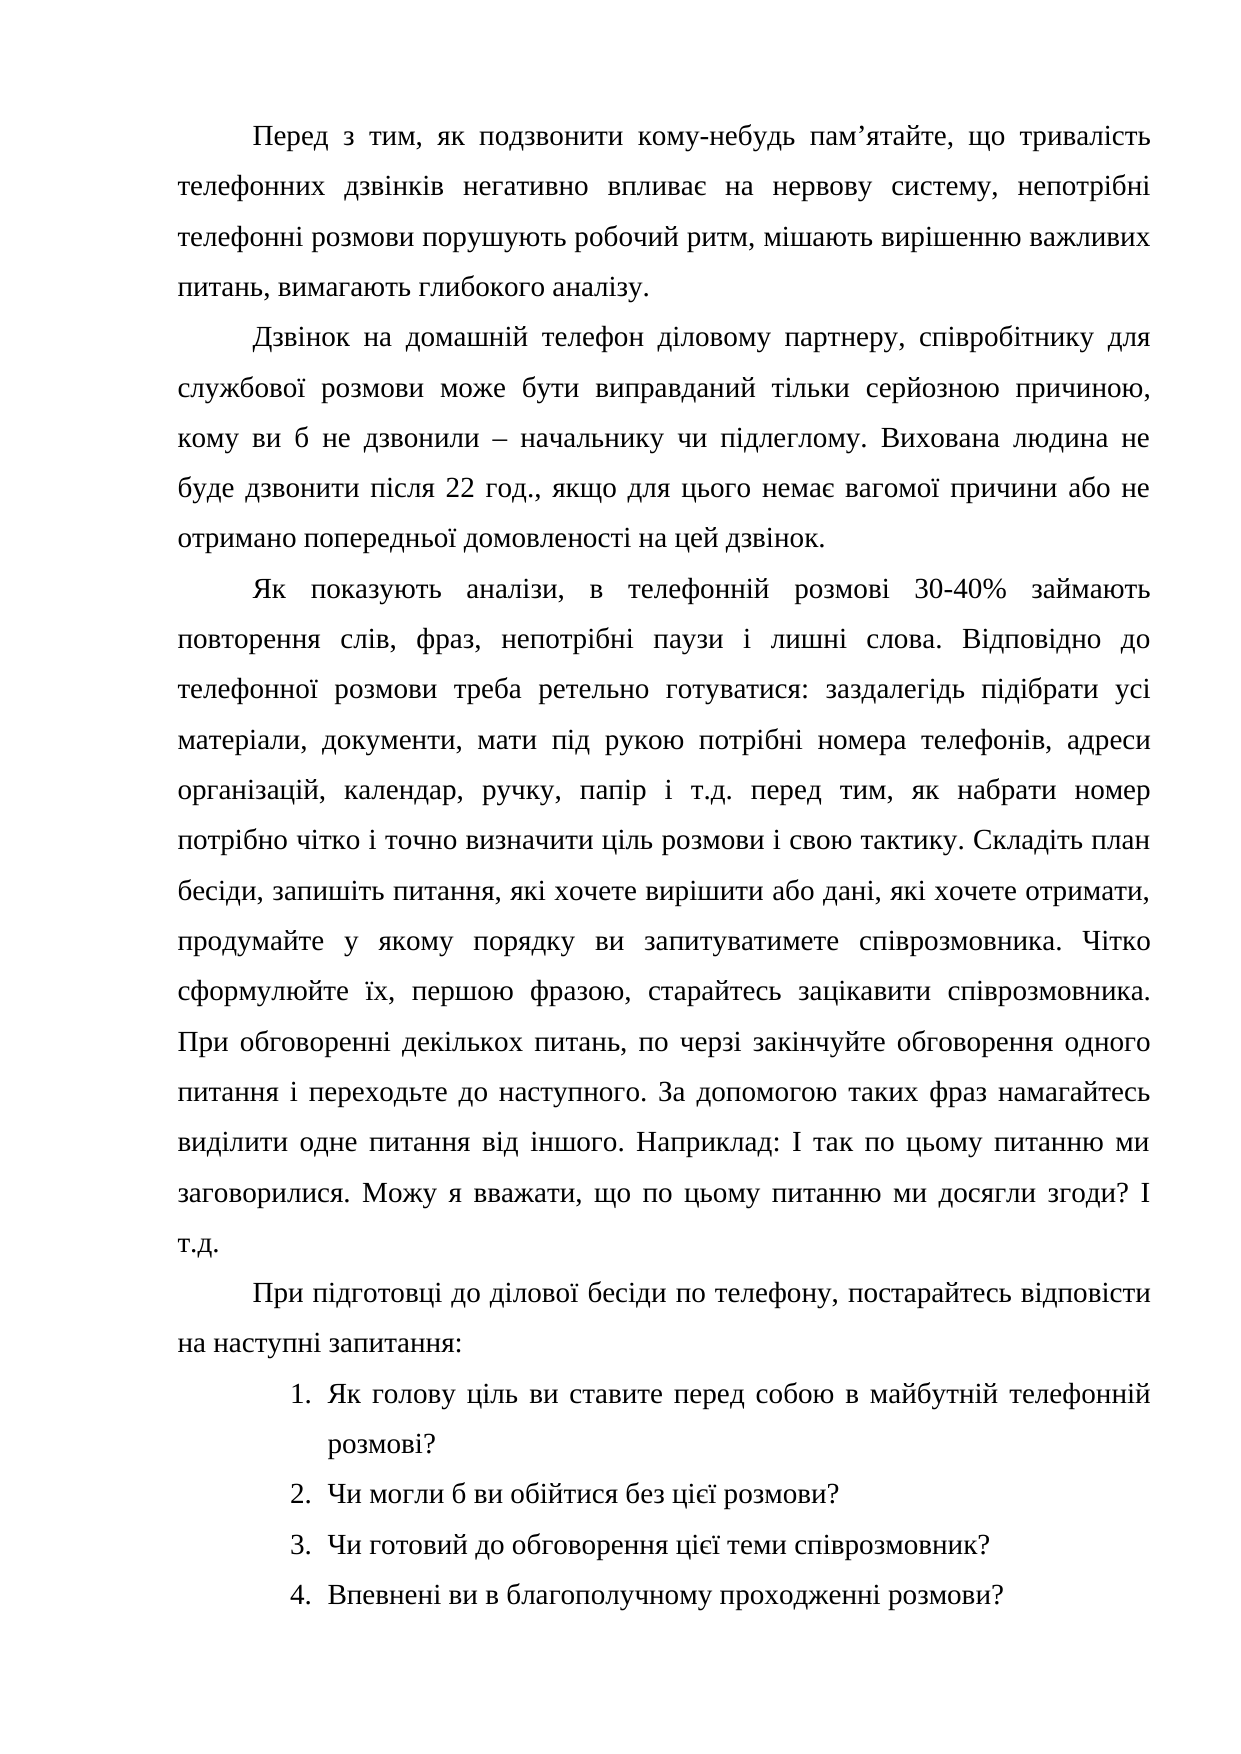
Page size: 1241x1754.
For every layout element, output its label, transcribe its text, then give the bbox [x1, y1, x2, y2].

text Як показують аналізи, в телефонній розмові 30-40% займають повторення слів, фраз, непотрібні паузи і лишні слова. Відповідно до телефонної розмови треба ретельно готуватися: заздалегідь підібрати усі матеріали, документи, мати під рукою потрібні номера телефонів, адреси організацій, календар, ручку, папір і т.д. перед тим, як набрати номер потрібно чітко і точно визначити ціль розмови і свою тактику. Складіть план бесіди, запишіть питання, які хочете вирішити або дані, які хочете отримати, продумайте у якому порядку ви запитуватимете співрозмовника. Чітко сформулюйте їх, першою фразою, старайтесь зацікавити співрозмовника. При обговоренні декількох питань, по черзі закінчуйте обговорення одного питання і переходьте до наступного. За допомогою таких фраз намагайтесь виділити одне питання від іншого. Наприклад: І так по цьому питанню ми заговорилися. Можу я вважати, що по цьому питанню ми досягли згоди? І т.д. [177, 571, 1152, 1258]
list Впевнені ви в благополучному проходженні розмови? [290, 1577, 1152, 1611]
list Чи могли б ви обійтися без цієї розмови? [290, 1477, 1152, 1510]
text Дзвінок на домашній телефон діловому партнеру, співробітнику для службової розмови може бути виправданий тільки серйозною причиною, кому ви б не дзвонили – начальнику чи підлеглому. Вихована людина не буде дзвонити після 22 год., якщо для цього немає вагомої причини або не отримано попередньої домовленості на цей дзвінок. [177, 319, 1152, 554]
list Як голову ціль ви ставите перед собою в майбутній телефонній розмові? [290, 1376, 1152, 1460]
list Чи готовий до обговорення цієї теми співрозмовник? [290, 1527, 1152, 1560]
text При підготовці до ділової бесіди по телефону, постарайтесь відповісти на наступні запитання: [177, 1275, 1152, 1359]
text Перед з тим, як подзвонити кому-небудь пам’ятайте, що тривалість телефонних дзвінків негативно впливає на нервову систему, непотрібні телефонні розмови порушують робочий ритм, мішають вирішенню важливих питань, вимагають глибокого аналізу. [177, 118, 1152, 303]
